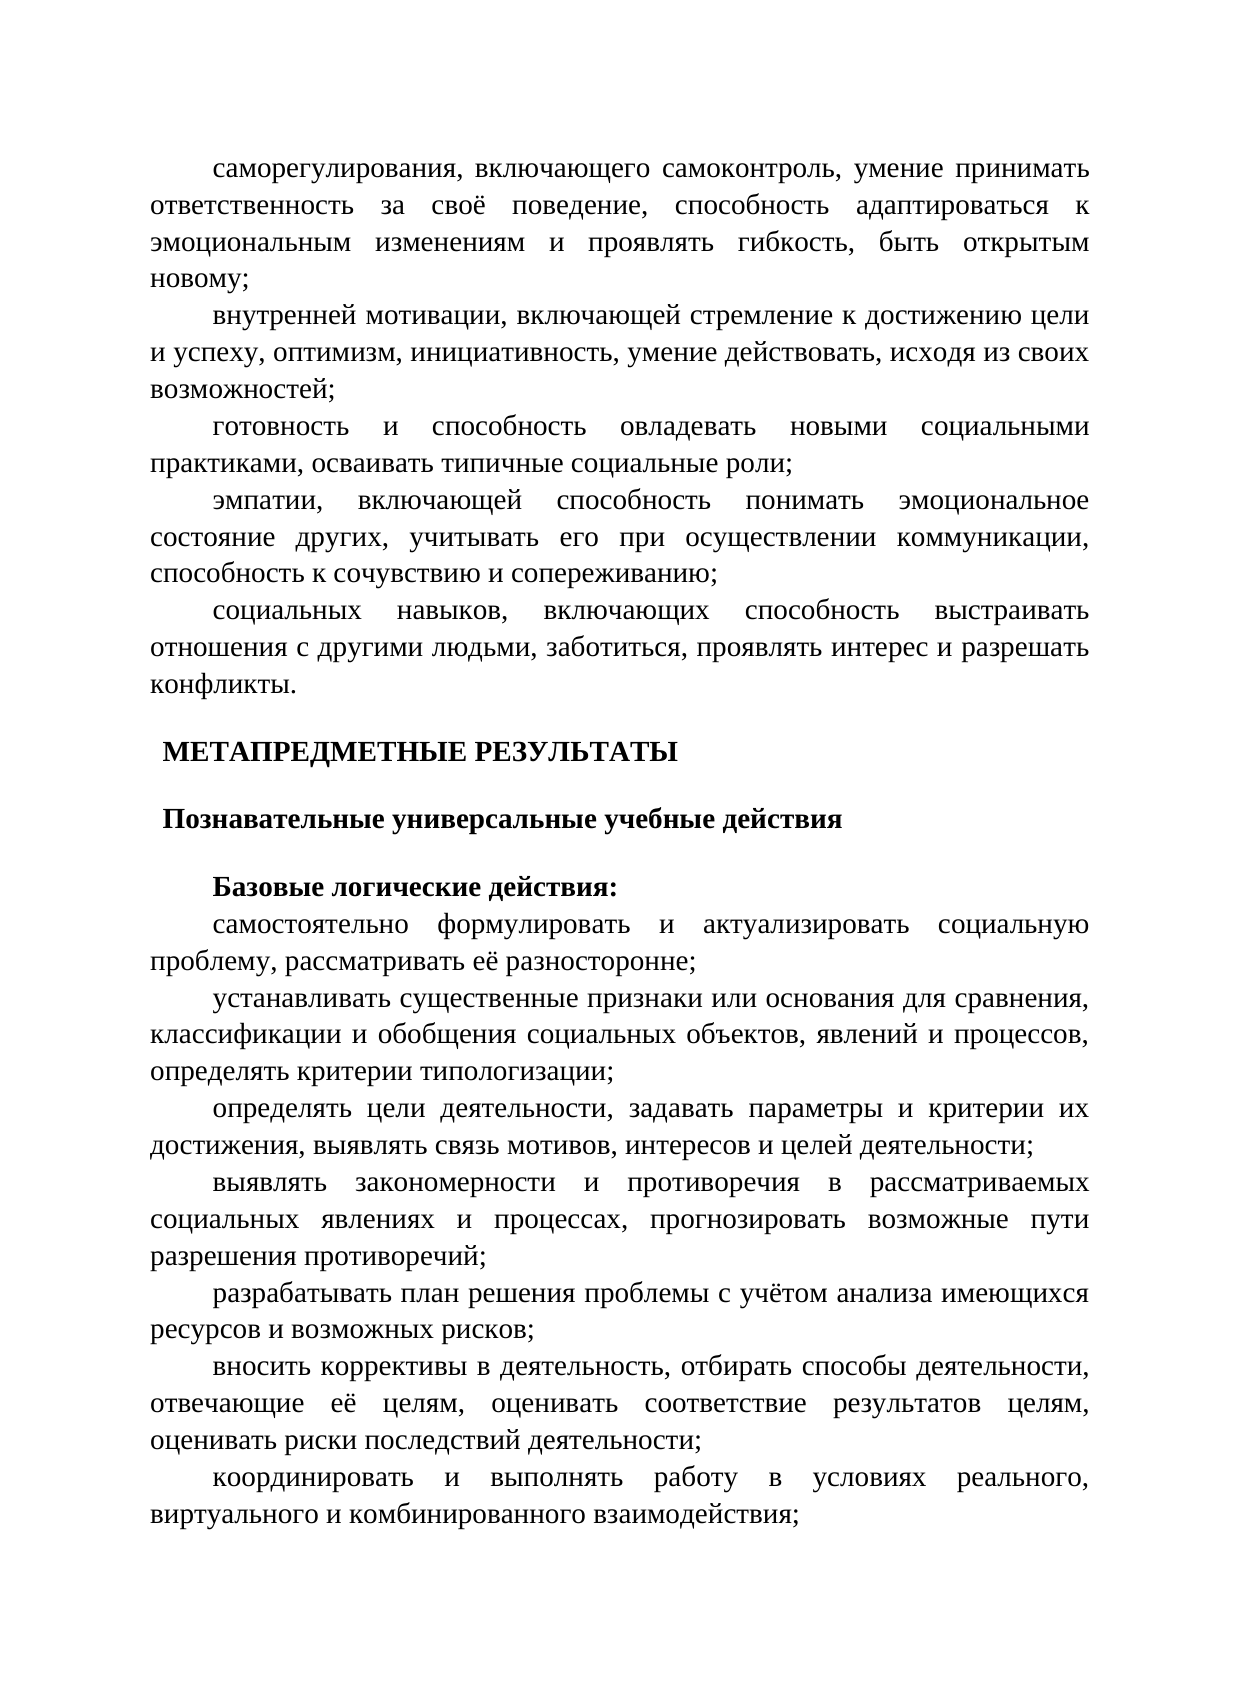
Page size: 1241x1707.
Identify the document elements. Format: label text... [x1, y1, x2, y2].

text Познавательные универсальные учебные действия [162, 801, 1090, 835]
text устанавливать существенные признаки или основания для сравнения, классификации и обобщения социальных объектов, явлений и процессов, определять критерии типологизации; [150, 980, 1090, 1087]
text эмпатии, включающей способность понимать эмоциональное состояние других, учитывать его при осуществлении коммуникации, способность к сочувствию и сопереживанию; [150, 482, 1090, 589]
text внутренней мотивации, включающей стремление к достижению цели и успеху, оптимизм, инициативность, умение действовать, исходя из своих возможностей; [150, 297, 1090, 405]
text социальных навыков, включающих способность выстраивать отношения с другими людьми, заботиться, проявлять интерес и разрешать конфликты. [150, 592, 1090, 700]
text разрабатывать план решения проблемы с учётом анализа имеющихся ресурсов и возможных рисков; [150, 1275, 1090, 1345]
text вносить коррективы в деятельность, отбирать способы деятельности, отвечающие её целям, оценивать соответствие результатов целям, оценивать риски последствий деятельности; [150, 1348, 1090, 1456]
text определять цели деятельности, задавать параметры и критерии их достижения, выявлять связь мотивов, интересов и целей деятельности; [150, 1090, 1090, 1161]
text Базовые логические действия: [150, 869, 1090, 903]
text саморегулирования, включающего самоконтроль, умение принимать ответственность за своё поведение, способность адаптироваться к эмоциональным изменениям и проявлять гибкость, быть открытым новому; [150, 150, 1090, 294]
text готовность и способность овладевать новыми социальными практиками, осваивать типичные социальные роли; [150, 408, 1090, 478]
text МЕТАПРЕДМЕТНЫЕ РЕЗУЛЬТАТЫ [162, 734, 1090, 767]
text выявлять закономерности и противоречия в рассматриваемых социальных явлениях и процессах, прогнозировать возможные пути разрешения противоречий; [150, 1164, 1090, 1271]
text самостоятельно формулировать и актуализировать социальную проблему, рассматривать её разносторонне; [150, 906, 1090, 976]
text координировать и выполнять работу в условиях реального, виртуального и комбинированного взаимодействия; [150, 1459, 1090, 1529]
